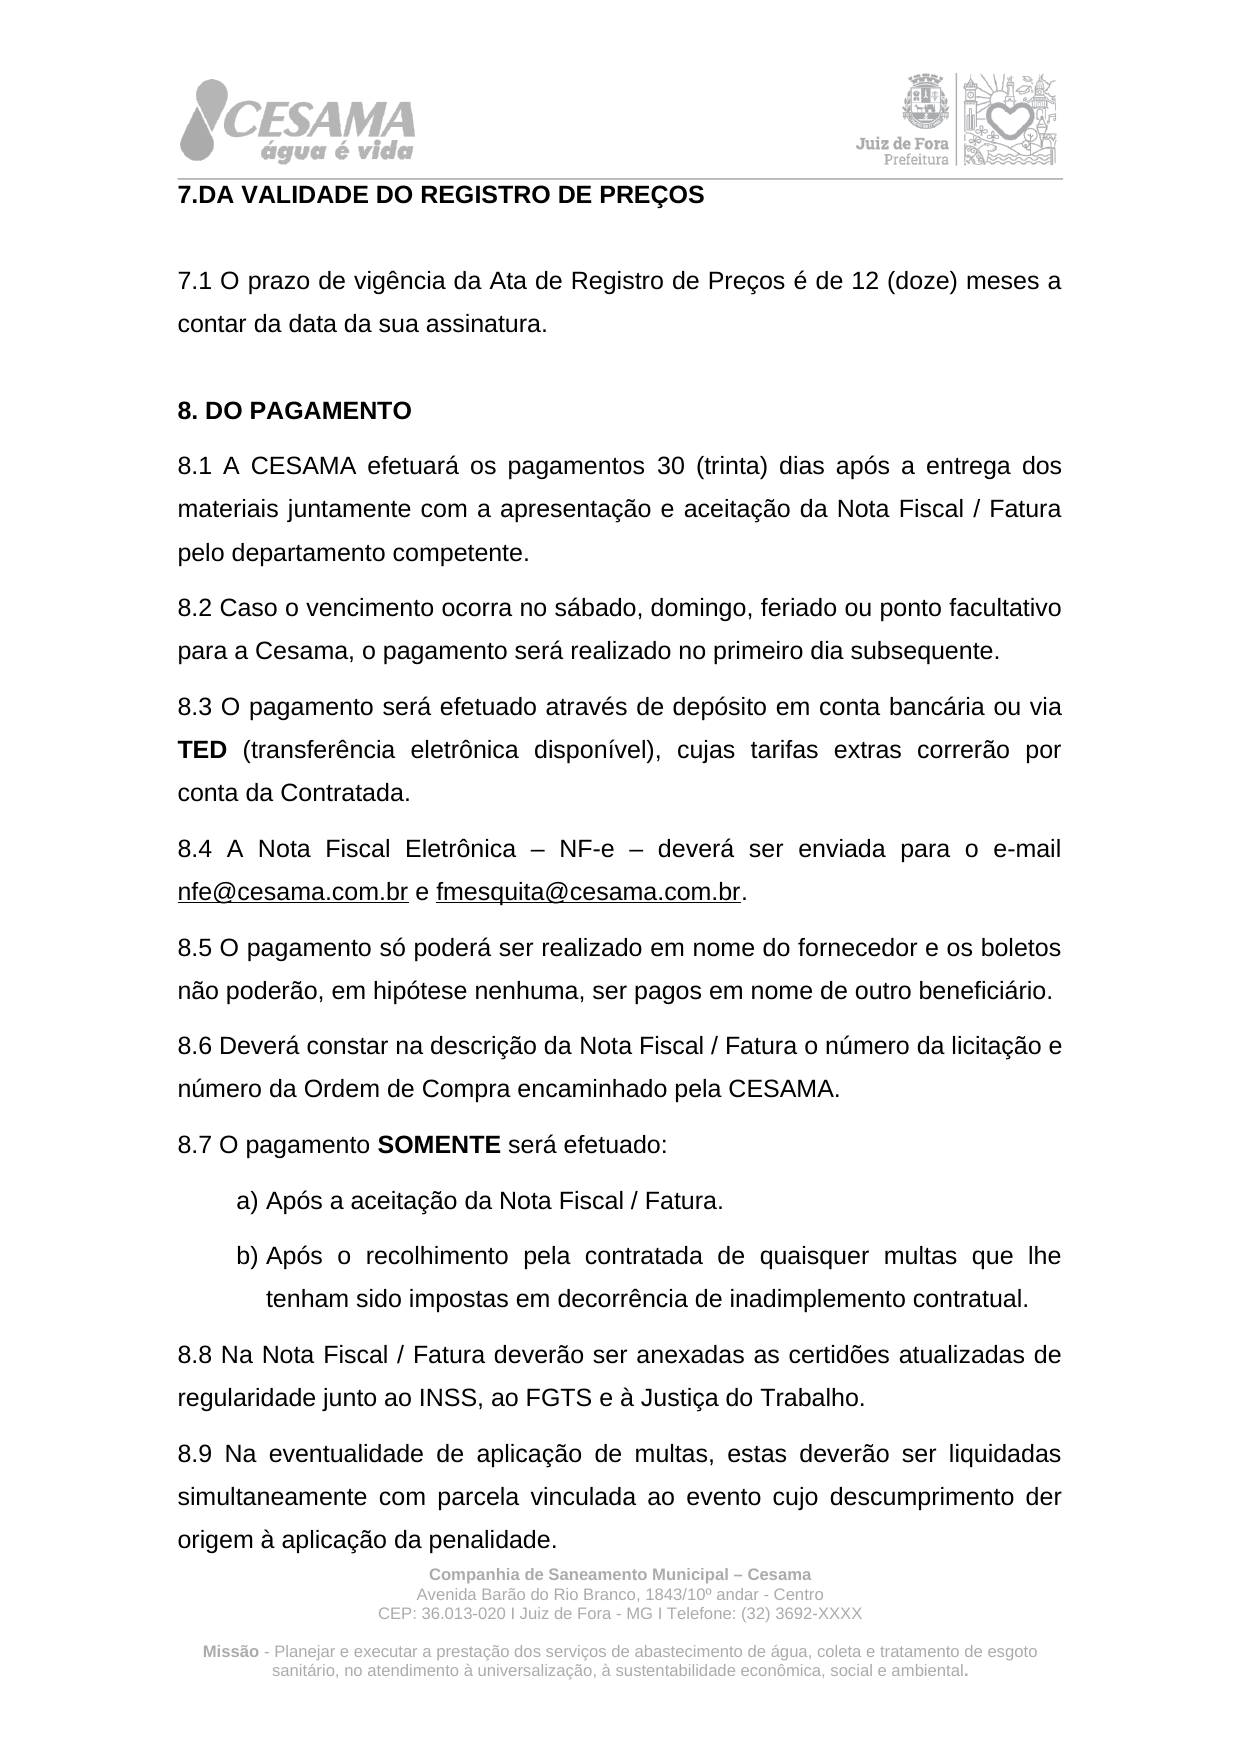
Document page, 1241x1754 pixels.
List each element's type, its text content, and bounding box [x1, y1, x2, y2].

text 8. DO PAGAMENTO [177, 396, 1063, 424]
text 8.1 A CESAMA efetuará os pagamentos 30 (trinta) dias após a entrega dos materiais juntamente com a apresentação e aceitação da Nota Fiscal / Fatura pelo departamento competente. [177, 451, 1063, 566]
text 8.6 Deverá constar na descrição da Nota Fiscal / Fatura o número da licitação e número da Ordem de Compra encaminhado pela CESAMA. [177, 1031, 1063, 1103]
picture [177, 73, 1064, 180]
text 7.DA VALIDADE DO REGISTRO DE PREÇOS [177, 180, 1063, 209]
text 8.2 Caso o vencimento ocorra no sábado, domingo, feriado ou ponto facultativo para a Cesama, o pagamento será realizado no primeiro dia subsequente. [177, 593, 1063, 665]
text 8.7 O pagamento SOMENTE será efetuado: [177, 1130, 1063, 1159]
text 8.8 Na Nota Fiscal / Fatura deverão ser anexadas as certidões atualizadas de regularidade junto ao INSS, ao FGTS e à Justiça do Trabalho. [177, 1340, 1063, 1412]
text 8.5 O pagamento só poderá ser realizado em nome do fornecedor e os boletos não poderão, em hipótese nenhuma, ser pagos em nome de outro beneficiário. [177, 932, 1063, 1004]
list Após a aceitação da Nota Fiscal / Fatura. [236, 1186, 1063, 1214]
text 7.1 O prazo de vigência da Ata de Registro de Preços é de 12 (doze) meses a contar da data da sua assinatura. [177, 266, 1063, 338]
list Após o recolhimento pela contratada de quaisquer multas que lhe tenham sido impostas em decorrência de inadimplemento contratual. [236, 1241, 1063, 1313]
text 8.4 A Nota Fiscal Eletrônica – NF-e – deverá ser enviada para o e-mail nfe@cesama.com.br e fmesquita@cesama.com.br. [177, 834, 1063, 906]
text 8.9 Na eventualidade de aplicação de multas, estas deverão ser liquidadas simultaneamente com parcela vinculada ao evento cujo descumprimento der origem à aplicação da penalidade. [177, 1439, 1063, 1554]
text 8.3 O pagamento será efetuado através de depósito em conta bancária ou via TED (transferência eletrônica disponível), cujas tarifas extras correrão por conta da Contratada. [177, 692, 1063, 807]
